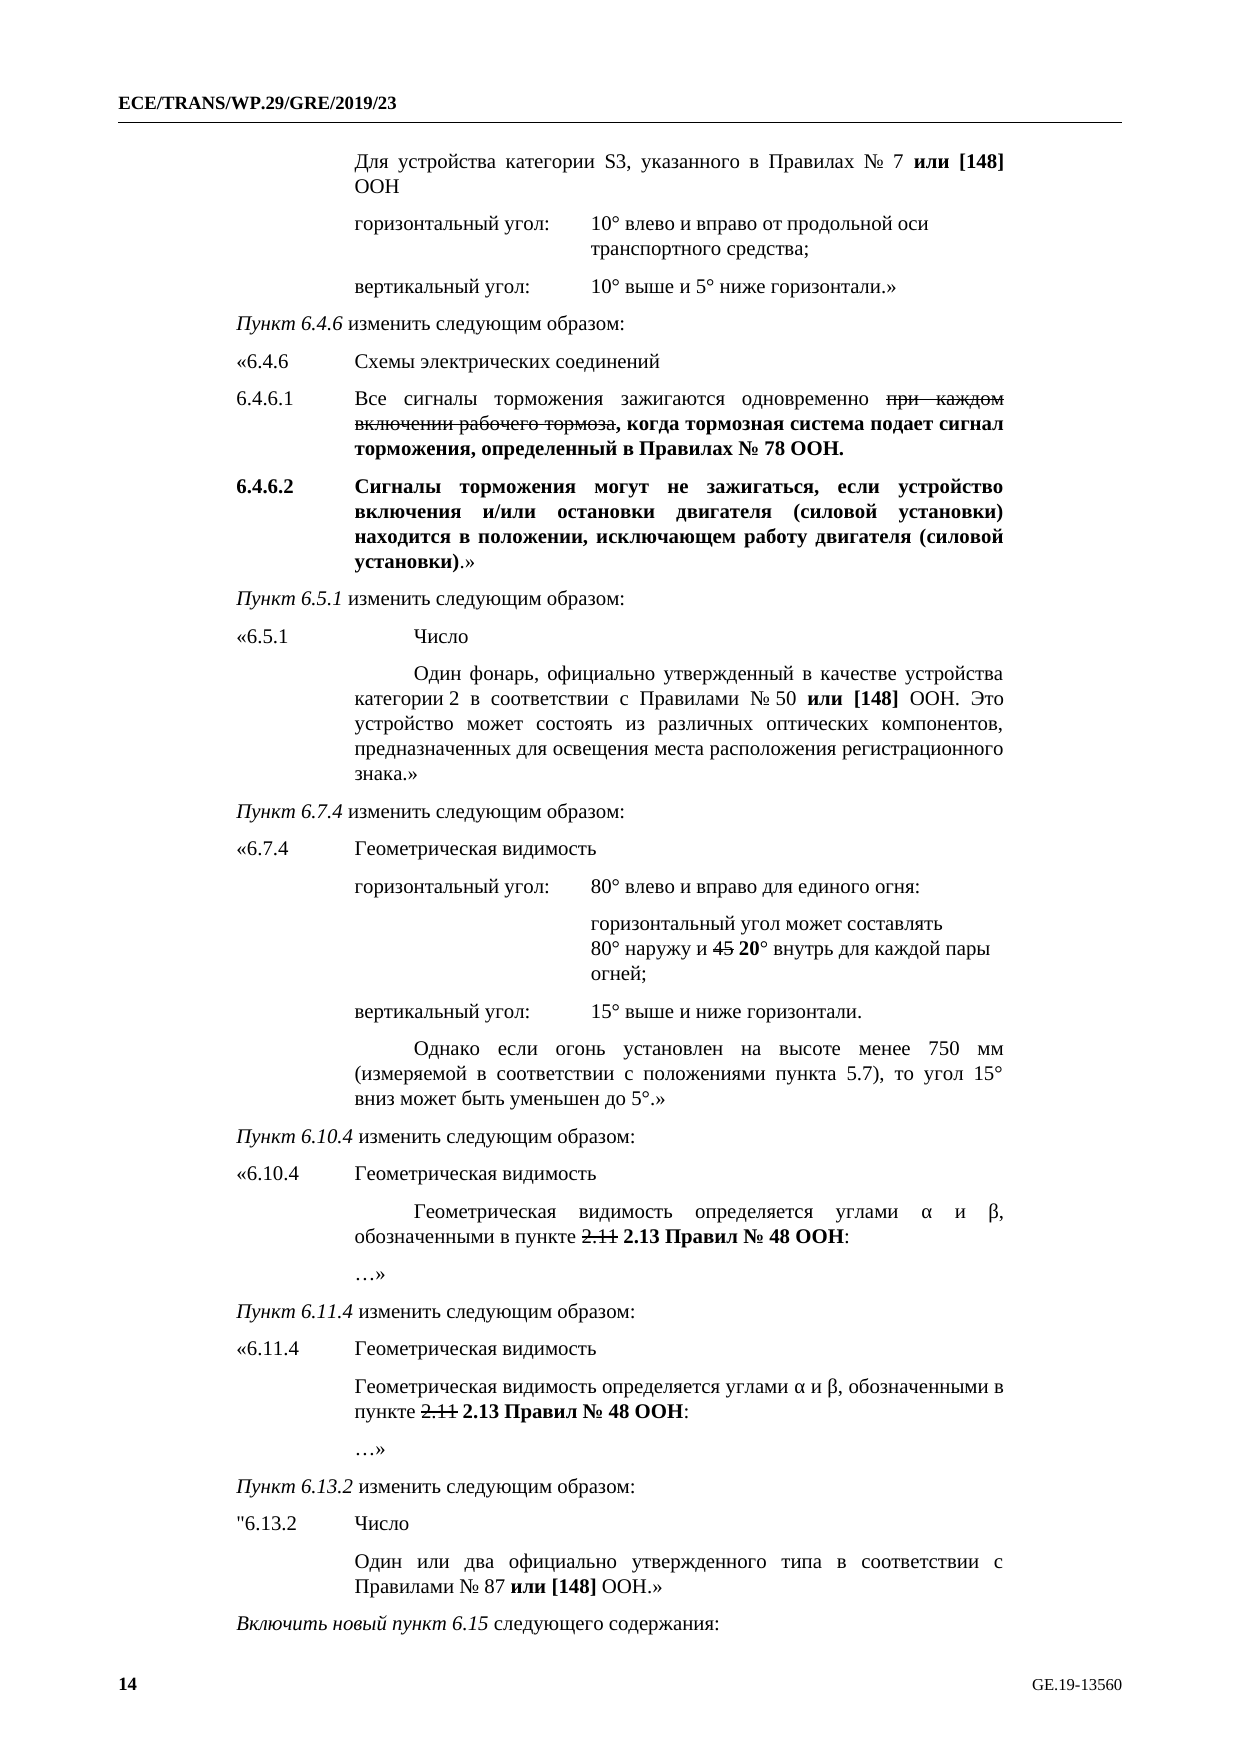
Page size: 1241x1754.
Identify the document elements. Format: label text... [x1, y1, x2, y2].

text …» [236, 1260, 1004, 1285]
text Один или два официально утвержденного типа в соответствии с Правилами № 87 или [148] ООН.» [236, 1548, 1004, 1598]
text …» [236, 1435, 1004, 1460]
text вертикальный угол: 15° выше и ниже горизонтали. [236, 998, 1004, 1023]
text Включить новый пункт 6.15 следующего содержания: [236, 1610, 1004, 1635]
text «6.5.1 Число [236, 623, 1004, 648]
text Однако если огонь установлен на высоте менее 750 мм (измеряемой в соответствии с положениями пункта 5.7), то угол 15° вниз может быть уменьшен до 5°.» [236, 1035, 1004, 1110]
text Пункт 6.10.4 изменить следующим образом: [236, 1123, 1004, 1148]
text «6.10.4 Геометрическая видимость [236, 1160, 1004, 1185]
text Пункт 6.5.1 изменить следующим образом: [236, 585, 1004, 610]
text горизонтальный угол: 80° влево и вправо для единого огня: [236, 873, 1004, 898]
text вертикальный угол: 10° выше и 5° ниже горизонтали.» [236, 273, 1004, 298]
text Пункт 6.11.4 изменить следующим образом: [236, 1298, 1004, 1323]
text Геометрическая видимость определяется углами α и β, обозначенными в пункте 2.11 2.13 Правил № 48 ООН: [236, 1373, 1004, 1423]
text "6.13.2 Число [236, 1510, 1004, 1535]
text 6.4.6.1 Все сигналы торможения зажигаются одновременно при каждом включении рабочего тормоза, когда тормозная система подает сигнал торможения, определенный в Правилах № 78 ООН. [236, 385, 1004, 460]
text Пункт 6.7.4 изменить следующим образом: [236, 798, 1004, 823]
text Геометрическая видимость определяется углами α и β, обозначенными в пункте 2.11 2.13 Правил № 48 ООН: [236, 1198, 1004, 1248]
text Пункт 6.4.6 изменить следующим образом: [236, 310, 1004, 335]
text Для устройства категории S3, указанного в Правилах № 7 или [148] ООН [236, 148, 1004, 198]
text «6.4.6 Схемы электрических соединений [236, 348, 1004, 373]
text горизонтальный угол: 10° влево и вправо от продольной оси транспортного средства; [236, 210, 1004, 260]
text Один фонарь, официально утвержденный в качестве устройства категории 2 в соответствии с Правилами № 50 или [148] ООН. Это устройство может состоять из различных оптических компонентов, предназначенных для освещения места расположения регистрационного знака.» [236, 660, 1004, 785]
text «6.7.4 Геометрическая видимость [236, 835, 1004, 860]
text «6.11.4 Геометрическая видимость [236, 1335, 1004, 1360]
text горизонтальный угол может составлять 80° наружу и 45 20° внутрь для каждой пары огней; [236, 910, 1004, 985]
text 6.4.6.2 Сигналы торможения могут не зажигаться, если устройство включения и/или остановки двигателя (силовой установки) находится в положении, исключающем работу двигателя (силовой установки).» [236, 473, 1004, 573]
text Пункт 6.13.2 изменить следующим образом: [236, 1473, 1004, 1498]
